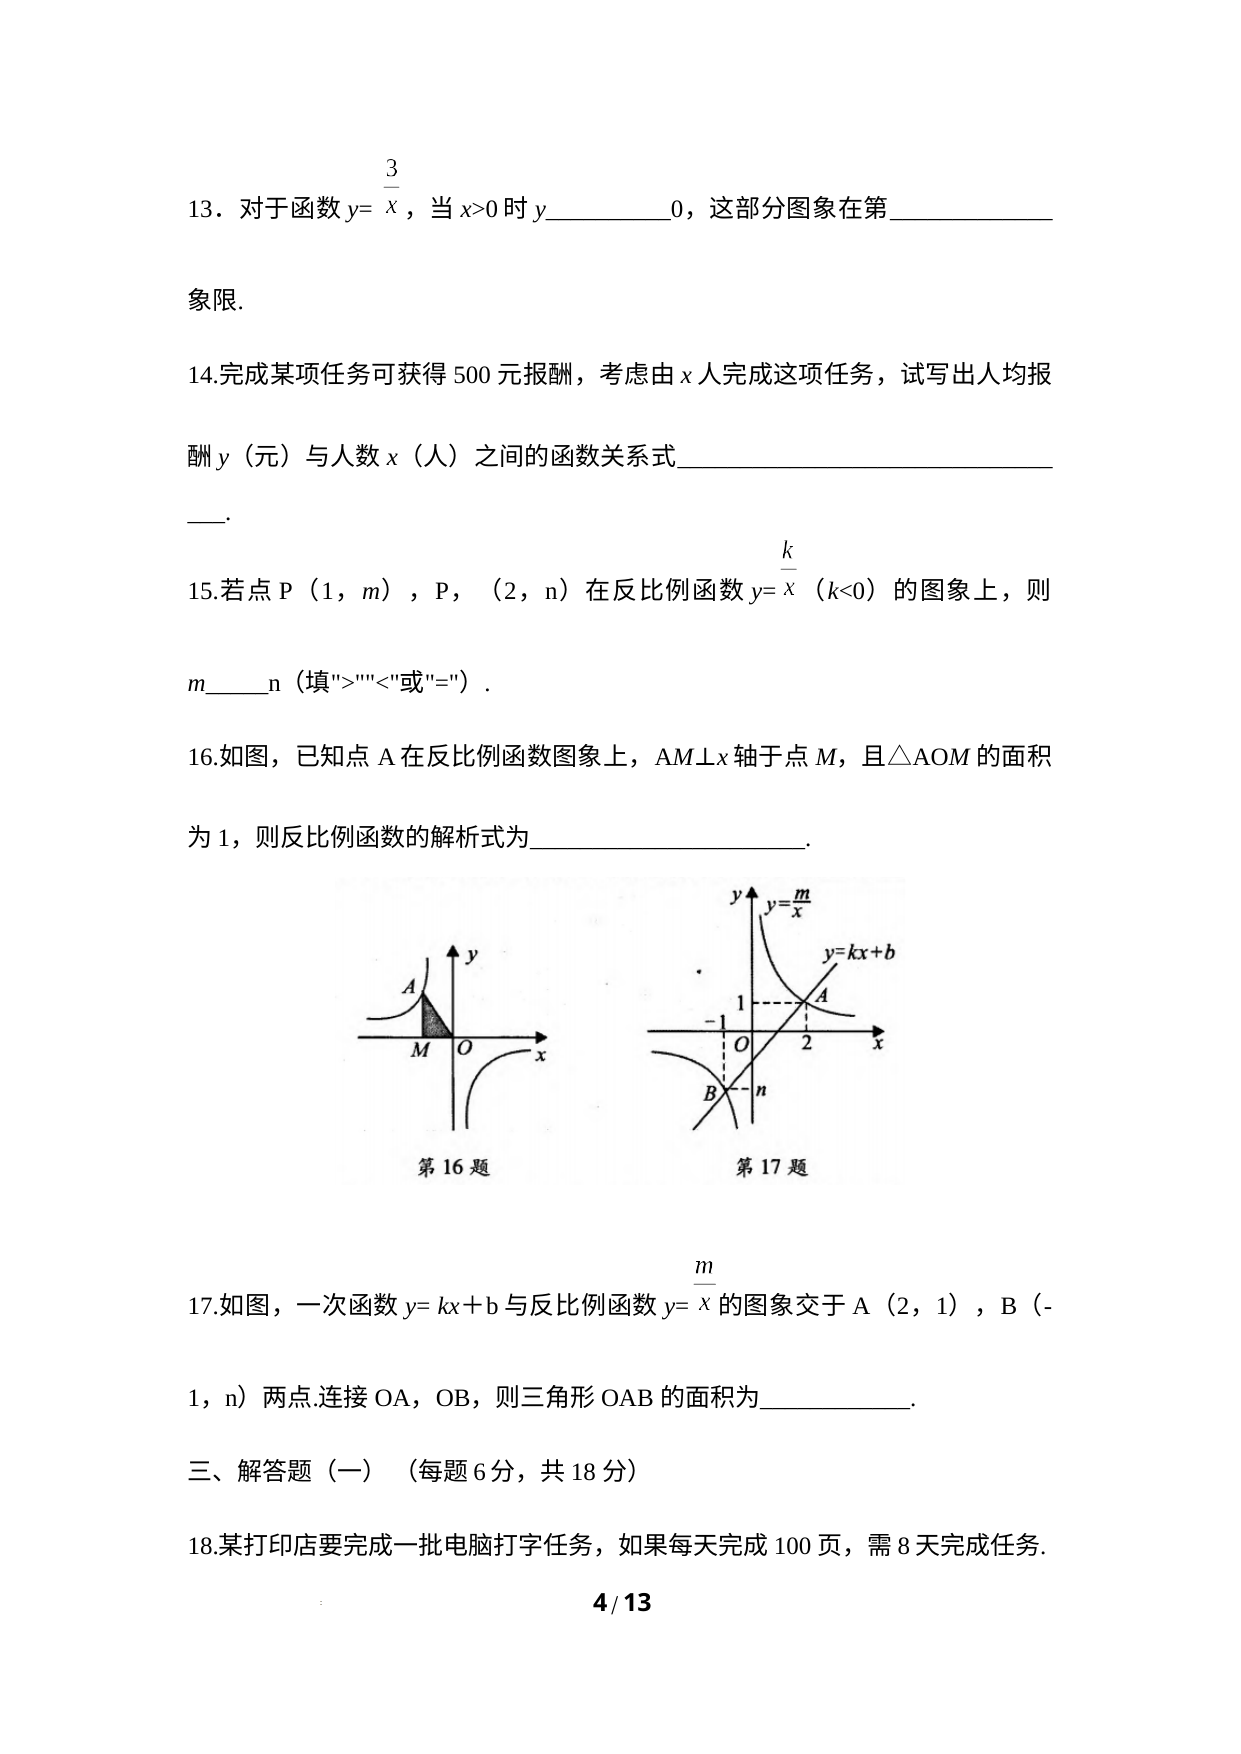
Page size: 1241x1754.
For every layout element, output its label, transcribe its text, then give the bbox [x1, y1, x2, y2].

text 14.完成某项任务可获得500 元报酬，考虑由x人完成这项任务，试写出人均报酬y（元）与人数x（人）之间的函数关系式_________________________________. [187, 340, 1053, 527]
text 18.某打印店要完成一批电脑打字任务，如果每天完成100 页，需8天完成任务. [187, 1511, 1053, 1576]
picture [334, 877, 906, 1185]
text 17.如图，一次函数y= kx＋b与反比例函数y=的图象交于A（2，1），B（-1，n）两点.连接 OA，OB，则三角形 OAB 的面积为____________. [187, 1249, 1053, 1428]
text 13．对于函数y= ，当x>0时y__________0，这部分图象在第_____________象限. [187, 152, 1053, 331]
text 15.若点P（1，m），P，（2，n）在反比例函数y=（k<0）的图象上，则m_____n（填">""<"或"="）. [187, 534, 1053, 713]
text 三、解答题（一） （每题6分，共18 分） [187, 1437, 1053, 1502]
text 16.如图，已知点 A在反比例函数图象上，AM⊥x轴于点 M，且△AOM 的面积为1，则反比例函数的解析式为______________________. [187, 722, 1053, 868]
